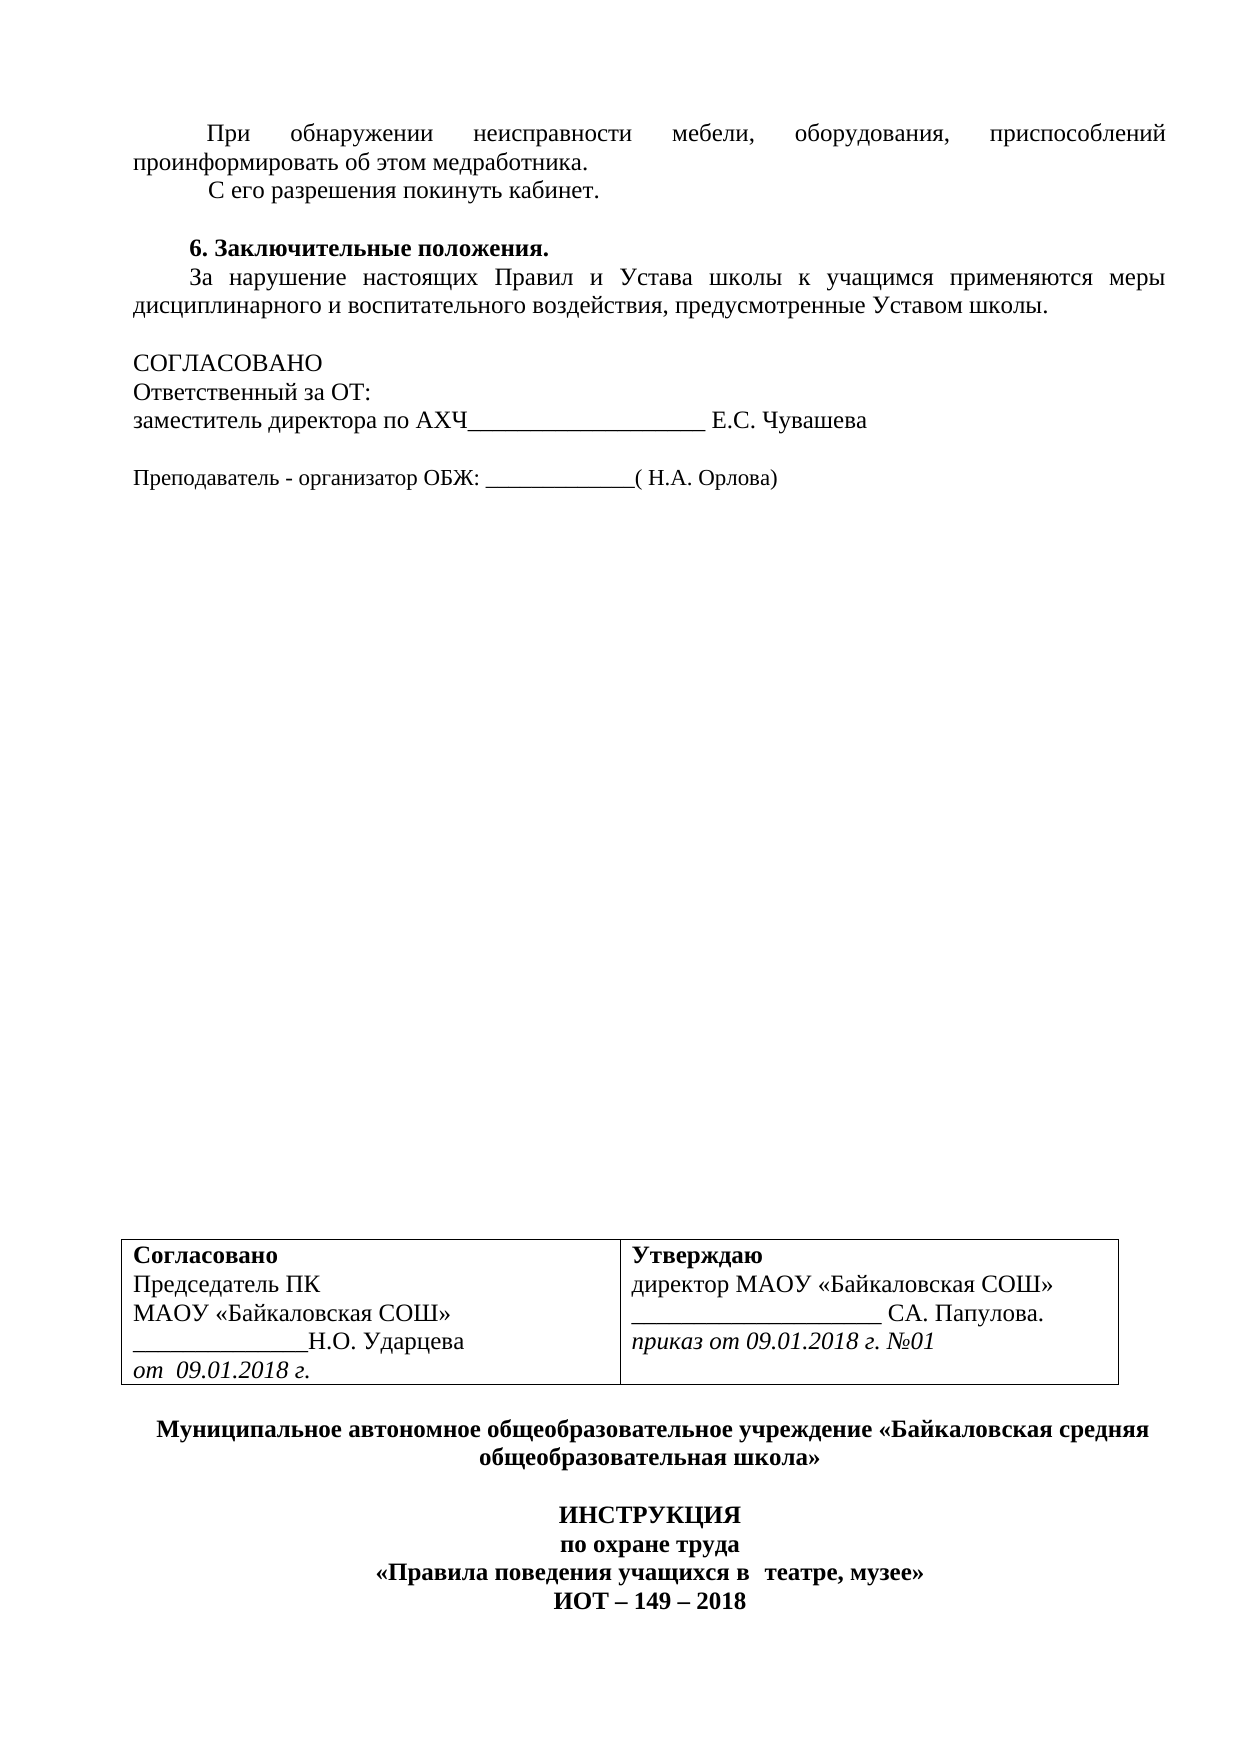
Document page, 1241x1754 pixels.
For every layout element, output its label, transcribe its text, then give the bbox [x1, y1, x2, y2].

text С его разрешения покинуть кабинет. [133, 176, 1167, 204]
text Ответственный за ОТ: [133, 377, 1167, 406]
text заместитель директора по АХЧ___________________ Е.С. Чувашева [133, 406, 1167, 434]
text СОГЛАСОВАНО [133, 348, 1167, 377]
text За нарушение настоящих Правил и Устава школы к учащимся применяются меры дисциплинарного и воспитательного воздействия, предусмотренные Уставом школы. [133, 262, 1167, 319]
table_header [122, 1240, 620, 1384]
text «Правила поведения учащихся в театре, музее» [133, 1557, 1167, 1586]
text 6. Заключительные положения. [133, 233, 1167, 262]
text Муниципальное автономное общеобразовательное учреждение «Байкаловская средняя общеобразовательная школа» [133, 1414, 1167, 1471]
text Преподаватель - организатор ОБЖ: _____________( Н.А. Орлова) [133, 463, 1164, 492]
text ИОТ – 149 – 2018 [133, 1586, 1167, 1615]
text При обнаружении неисправности мебели, оборудования, приспособлений проинформировать об этом медработника. [133, 118, 1167, 176]
text по охране труда [133, 1529, 1167, 1557]
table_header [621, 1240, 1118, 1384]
text ИНСТРУКЦИЯ [133, 1500, 1167, 1529]
